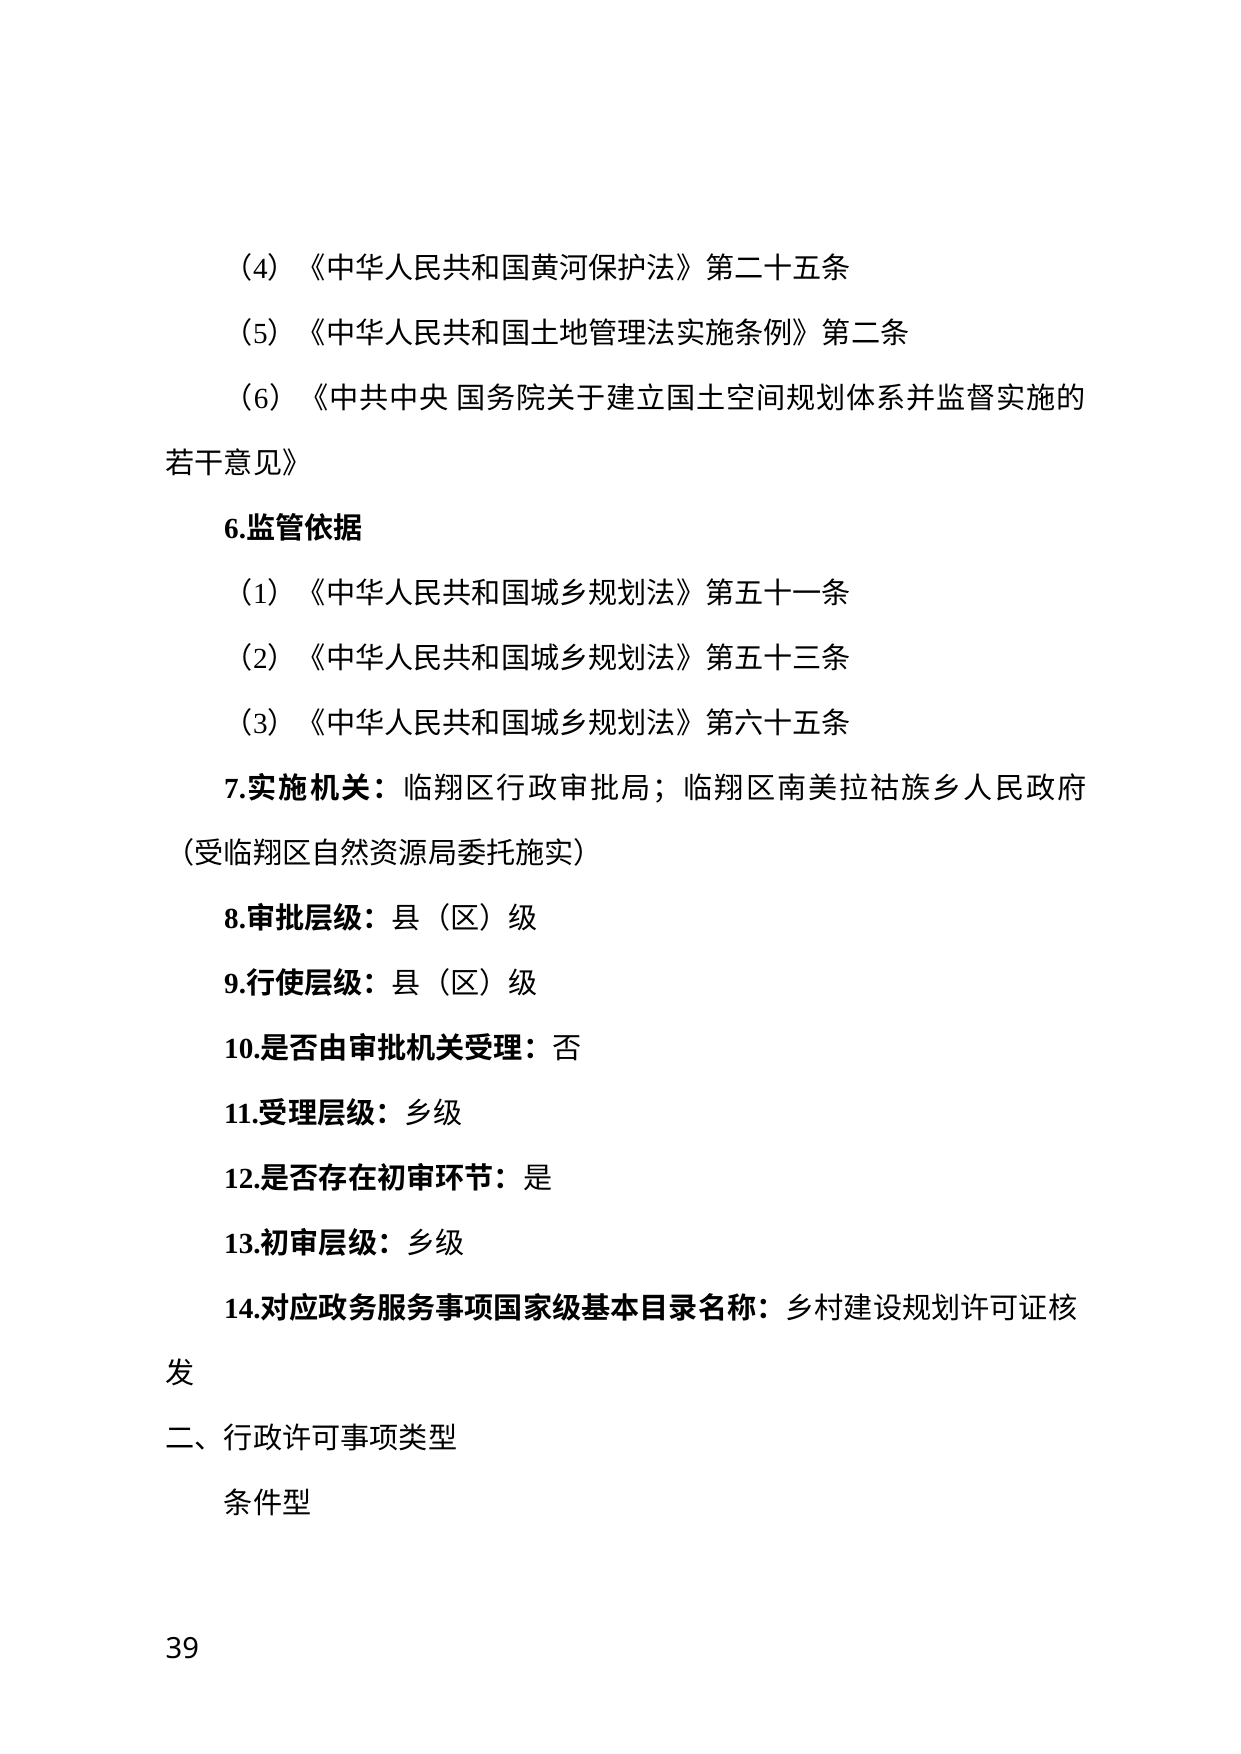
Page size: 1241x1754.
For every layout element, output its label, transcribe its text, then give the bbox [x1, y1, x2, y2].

list （1）《中华人民共和国城乡规划法》第五十一条 [165, 558, 1087, 623]
list （3）《中华人民共和国城乡规划法》第六十五条 [165, 688, 1087, 753]
text 13.初审层级：乡级 [165, 1208, 1087, 1273]
list （2）《中华人民共和国城乡规划法》第五十三条 [165, 623, 1087, 688]
list 二、行政许可事项类型 [165, 1403, 1087, 1468]
text 10.是否由审批机关受理：否 [165, 1013, 1087, 1078]
list （5）《中华人民共和国土地管理法实施条例》第二条 [165, 298, 1087, 363]
text 11.受理层级：乡级 [165, 1078, 1087, 1143]
list （6）《中共中央 国务院关于建立国土空间规划体系并监督实施的若干意见》 [165, 363, 1087, 493]
text 12.是否存在初审环节：是 [165, 1143, 1087, 1208]
text 条件型 [165, 1468, 1087, 1533]
text 7.实施机关：临翔区行政审批局；临翔区南美拉祜族乡人民政府（受临翔区自然资源局委托施实） [165, 753, 1087, 883]
list 6.监管依据 [165, 493, 1087, 558]
text 9.行使层级：县（区）级 [165, 948, 1087, 1013]
text 8.审批层级：县（区）级 [165, 883, 1087, 948]
list （4）《中华人民共和国黄河保护法》第二十五条 [165, 233, 1087, 298]
list 14.对应政务服务事项国家级基本目录名称：乡村建设规划许可证核发 [165, 1273, 1087, 1403]
